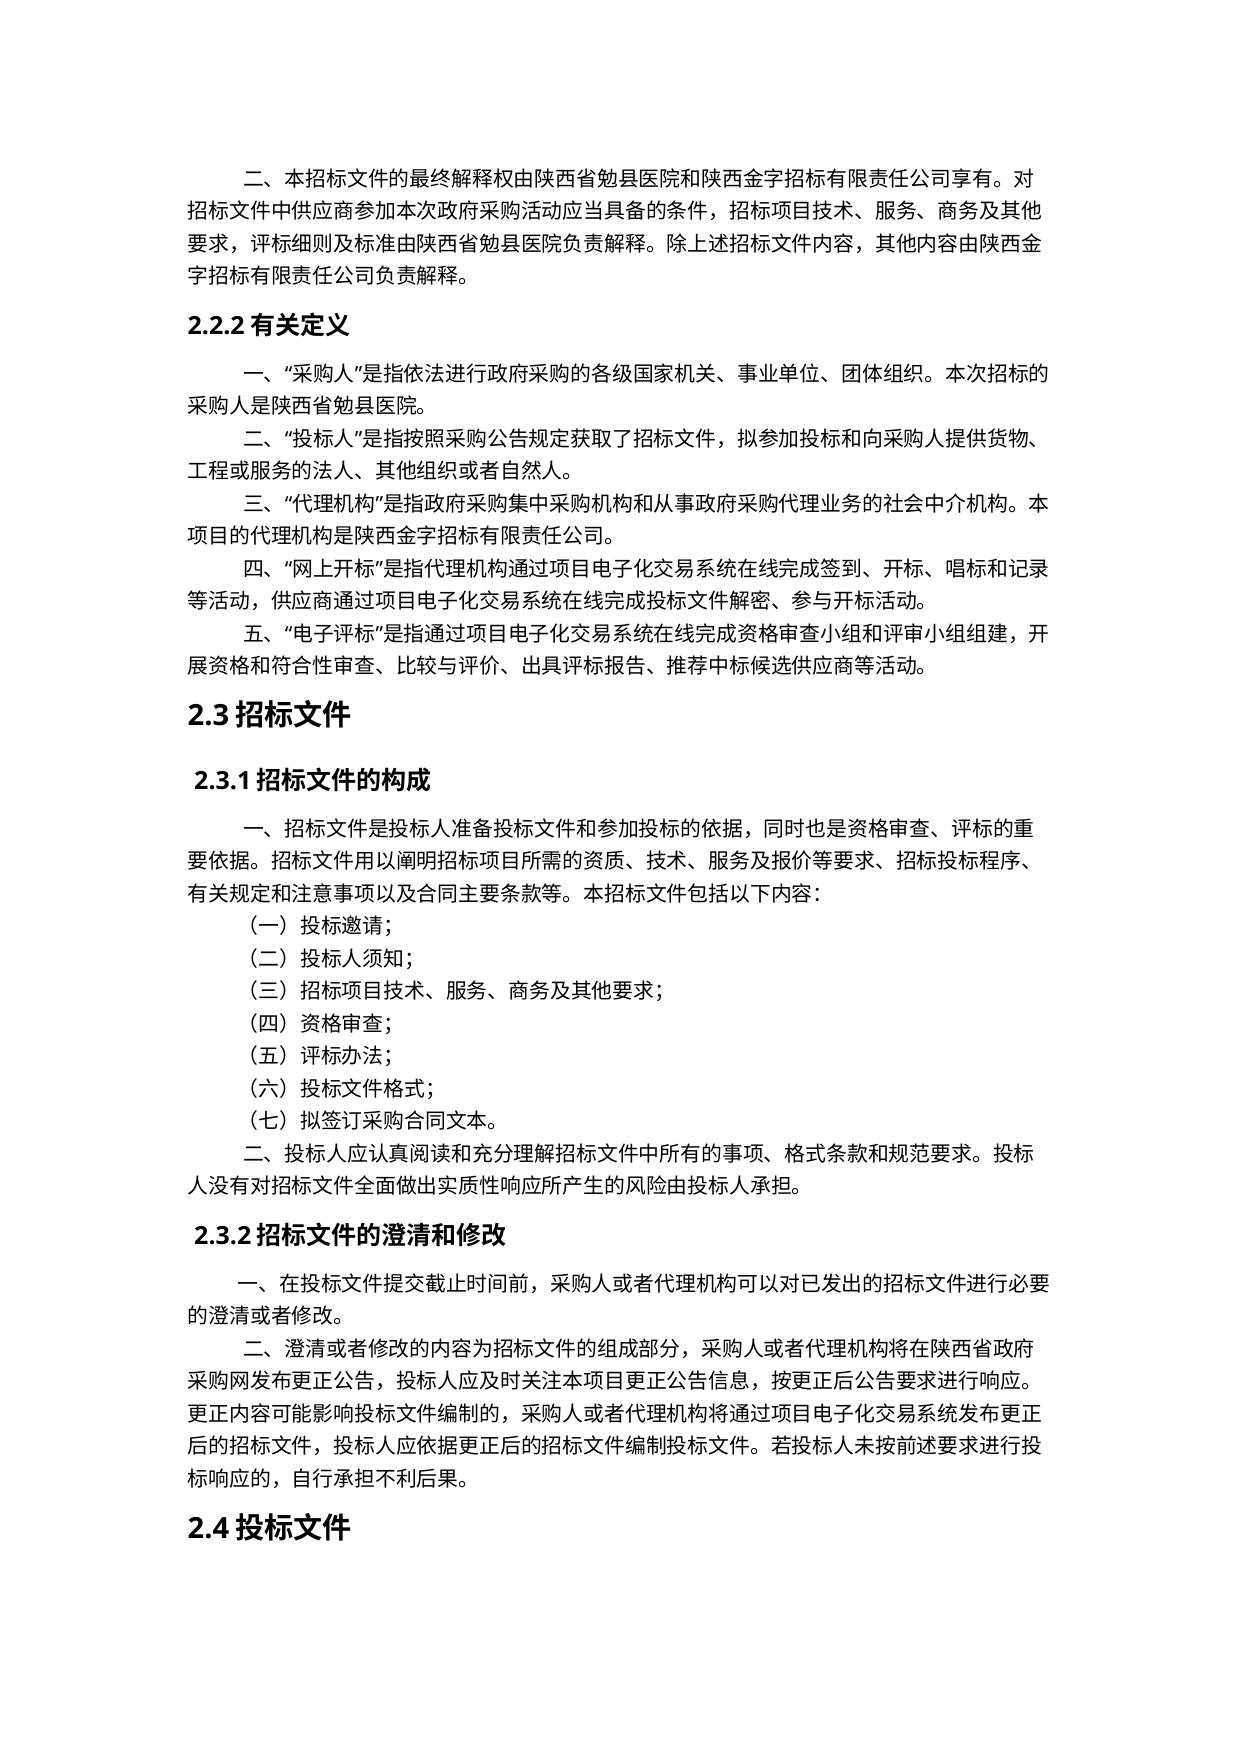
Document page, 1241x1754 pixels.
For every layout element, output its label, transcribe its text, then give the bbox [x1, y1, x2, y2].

text （一）投标邀请； [187, 909, 1053, 942]
text 二、投标人应认真阅读和充分理解招标文件中所有的事项、格式条款和规范要求。投标人没有对招标文件全面做出实质性响应所产生的风险由投标人承担。 [187, 1137, 1053, 1202]
text 2.3.1招标文件的构成 [187, 747, 1053, 812]
text （三）招标项目技术、服务、商务及其他要求； [187, 974, 1053, 1007]
text 四、“网上开标”是指代理机构通过项目电子化交易系统在线完成签到、开标、唱标和记录等活动，供应商通过项目电子化交易系统在线完成投标文件解密、参与开标活动。 [187, 552, 1053, 617]
text 二、澄清或者修改的内容为招标文件的组成部分，采购人或者代理机构将在陕西省政府采购网发布更正公告，投标人应及时关注本项目更正公告信息，按更正后公告要求进行响应。更正内容可能影响投标文件编制的，采购人或者代理机构将通过项目电子化交易系统发布更正后的招标文件，投标人应依据更正后的招标文件编制投标文件。若投标人未按前述要求进行投标响应的，自行承担不利后果。 [187, 1332, 1053, 1494]
text （六）投标文件格式； [187, 1072, 1053, 1104]
text 2.3招标文件 [187, 682, 1053, 747]
text 五、“电子评标”是指通过项目电子化交易系统在线完成资格审查小组和评审小组组建，开展资格和符合性审查、比较与评价、出具评标报告、推荐中标候选供应商等活动。 [187, 617, 1053, 682]
text 2.3.2招标文件的澄清和修改 [187, 1202, 1053, 1267]
text （二）投标人须知； [187, 942, 1053, 974]
text 2.4投标文件 [187, 1494, 1053, 1559]
text 一、招标文件是投标人准备投标文件和参加投标的依据，同时也是资格审查、评标的重要依据。招标文件用以阐明招标项目所需的资质、技术、服务及报价等要求、招标投标程序、有关规定和注意事项以及合同主要条款等。本招标文件包括以下内容： [187, 812, 1053, 909]
text 2.2.2有关定义 [187, 292, 1053, 357]
text 一、“采购人”是指依法进行政府采购的各级国家机关、事业单位、团体组织。本次招标的采购人是陕西省勉县医院。 [187, 357, 1053, 422]
text 二、本招标文件的最终解释权由陕西省勉县医院和陕西金字招标有限责任公司享有。对招标文件中供应商参加本次政府采购活动应当具备的条件，招标项目技术、服务、商务及其他要求，评标细则及标准由陕西省勉县医院负责解释。除上述招标文件内容，其他内容由陕西金字招标有限责任公司负责解释。 [187, 162, 1053, 292]
text （五）评标办法； [187, 1039, 1053, 1072]
text （四）资格审查； [187, 1007, 1053, 1039]
text （七）拟签订采购合同文本。 [187, 1104, 1053, 1137]
text 二、“投标人”是指按照采购公告规定获取了招标文件，拟参加投标和向采购人提供货物、工程或服务的法人、其他组织或者自然人。 [187, 422, 1053, 487]
text 三、“代理机构”是指政府采购集中采购机构和从事政府采购代理业务的社会中介机构。本项目的代理机构是陕西金字招标有限责任公司。 [187, 487, 1053, 552]
text 一、在投标文件提交截止时间前，采购人或者代理机构可以对已发出的招标文件进行必要的澄清或者修改。 [187, 1267, 1053, 1332]
